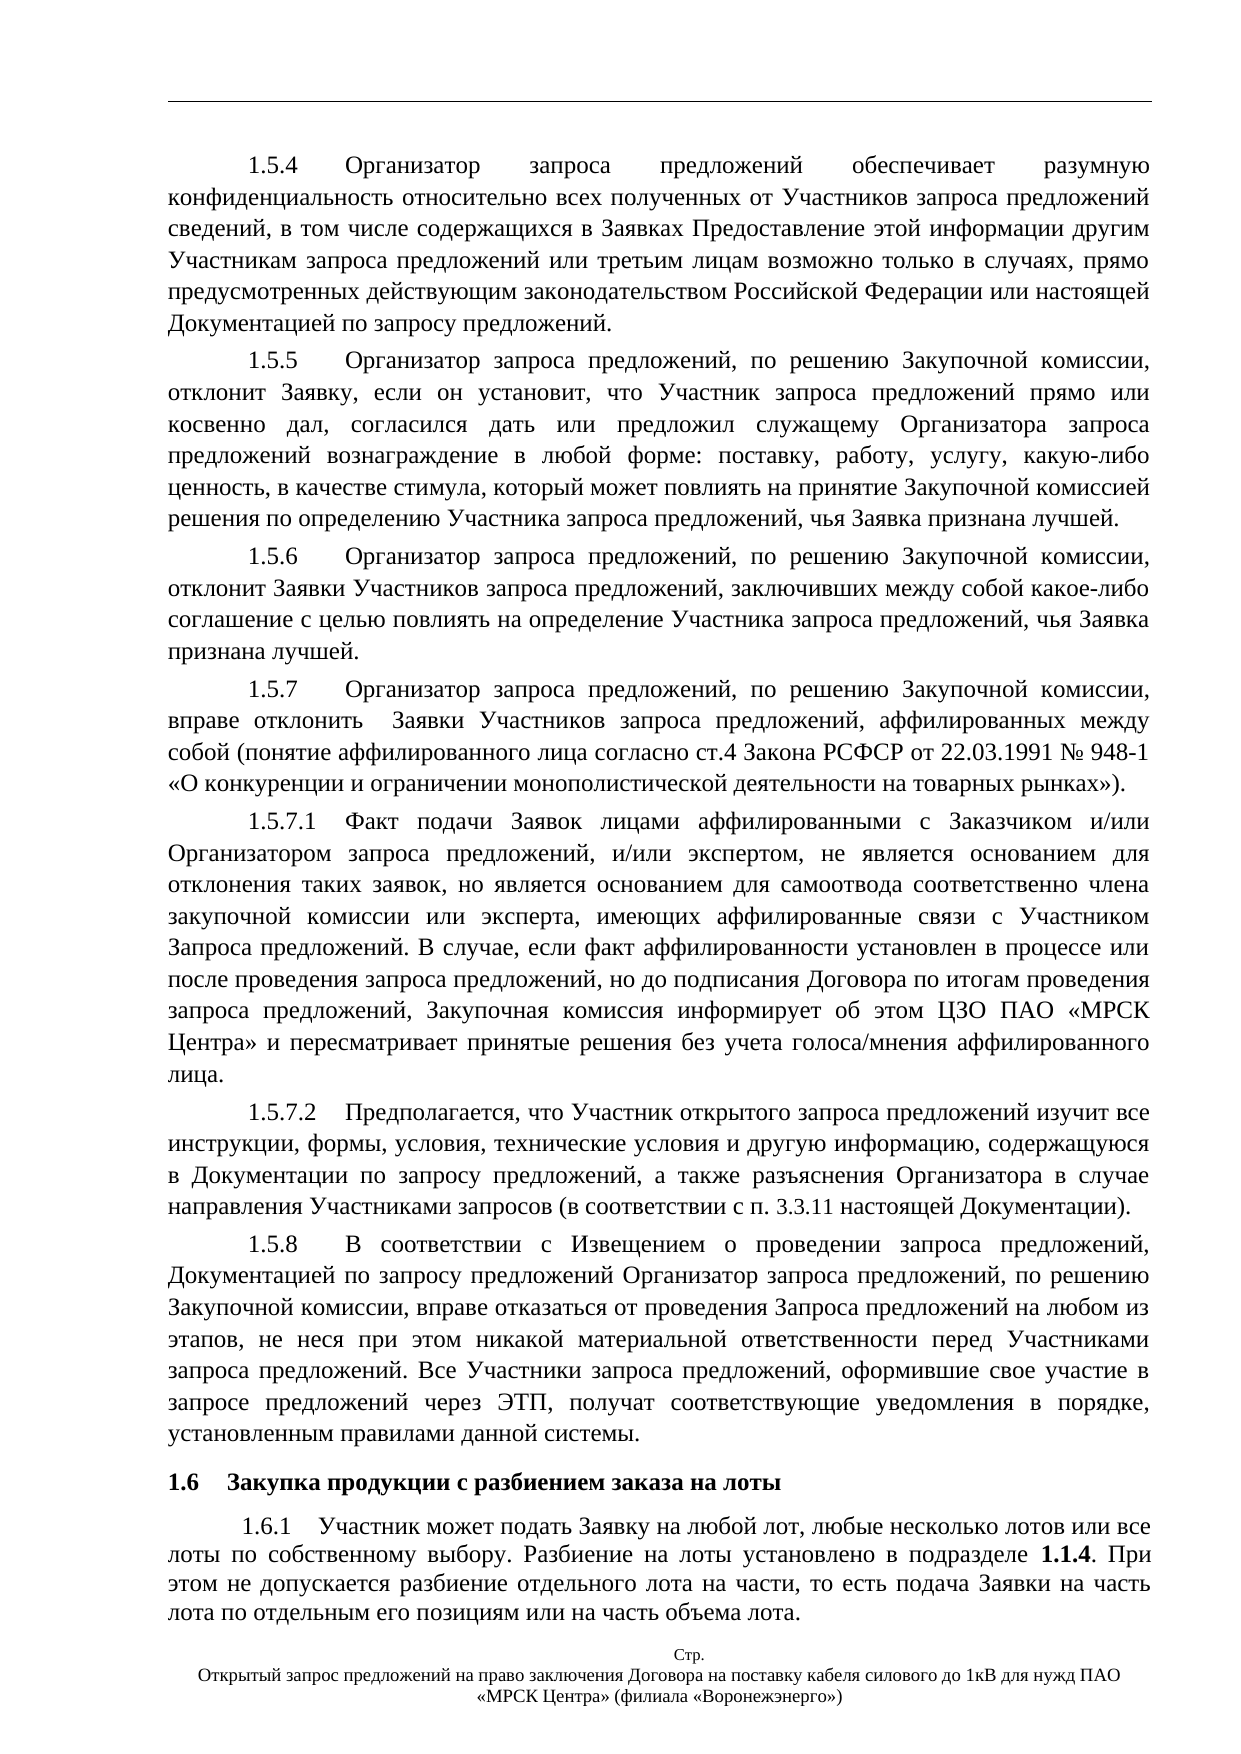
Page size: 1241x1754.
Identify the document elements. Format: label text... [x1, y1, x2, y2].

list Организатор запроса предложений, по решению Закупочной комиссии, отклонит Заявки Участников запроса предложений, заключивших между собой какое-либо соглашение с целью повлиять на определение Участника запроса предложений, чья Заявка признана лучшей. [168, 541, 1150, 665]
list Предполагается, что Участник открытого запроса предложений изучит все инструкции, формы, условия, технические условия и другую информацию, содержащуюся в Документации по запросу предложений, а также разъяснения Организатора в случае направления Участниками запросов (в соответствии с п. 3.3.11 настоящей Документации). [168, 1097, 1150, 1220]
list Организатор запроса предложений, по решению Закупочной комиссии, вправе отклонить Заявки Участников запроса предложений, аффилированных между собой (понятие аффилированного лица согласно ст.4 Закона РСФСР от 22.03.1991 № 948-1 «О конкуренции и ограничении монополистической деятельности на товарных рынках»). [168, 674, 1150, 797]
subtitle Участник может подать Заявку на любой лот, любые несколько лотов или все лоты по собственному выбору. Разбиение на лоты установлено в подразделе 1.1.4. При этом не допускается разбиение отдельного лота на части, то есть подача Заявки на часть лота по отдельным его позициям или на часть объема лота. [168, 1511, 1152, 1626]
subtitle Закупка продукции с разбиением заказа на лоты [168, 1467, 1152, 1495]
list Факт подачи Заявок лицами аффилированными с Заказчиком и/или Организатором запроса предложений, и/или экспертом, не является основанием для отклонения таких заявок, но является основанием для самоотвода соответственно члена закупочной комиссии или эксперта, имеющих аффилированные связи с Участником Запроса предложений. В случае, если факт аффилированности установлен в процессе или после проведения запроса предложений, но до подписания Договора по итогам проведения запроса предложений, Закупочная комиссия информирует об этом ЦЗО ПАО «МРСК Центра» и пересматривает принятые решения без учета голоса/мнения аффилированного лица. [168, 806, 1150, 1087]
list В соответствии с Извещением о проведении запроса предложений, Документацией по запросу предложений Организатор запроса предложений, по решению Закупочной комиссии, вправе отказаться от проведения Запроса предложений на любом из этапов, не неся при этом никакой материальной ответственности перед Участниками запроса предложений. Все Участники запроса предложений, оформившие свое участие в запросе предложений через ЭТП, получат соответствующие уведомления в порядке, установленным правилами данной системы. [168, 1229, 1150, 1447]
list Организатор запроса предложений обеспечивает разумную конфиденциальность относительно всех полученных от Участников запроса предложений сведений, в том числе содержащихся в Заявках Предоставление этой информации другим Участникам запроса предложений или третьим лицам возможно только в случаях, прямо предусмотренных действующим законодательством Российской Федерации или настоящей Документацией по запросу предложений. [168, 150, 1150, 337]
list Организатор запроса предложений, по решению Закупочной комиссии, отклонит Заявку, если он установит, что Участник запроса предложений прямо или косвенно дал, согласился дать или предложил служащему Организатора запроса предложений вознаграждение в любой форме: поставку, работу, услугу, какую-либо ценность, в качестве стимула, который может повлиять на принятие Закупочной комиссией решения по определению Участника запроса предложений, чья Заявка признана лучшей. [168, 346, 1150, 532]
